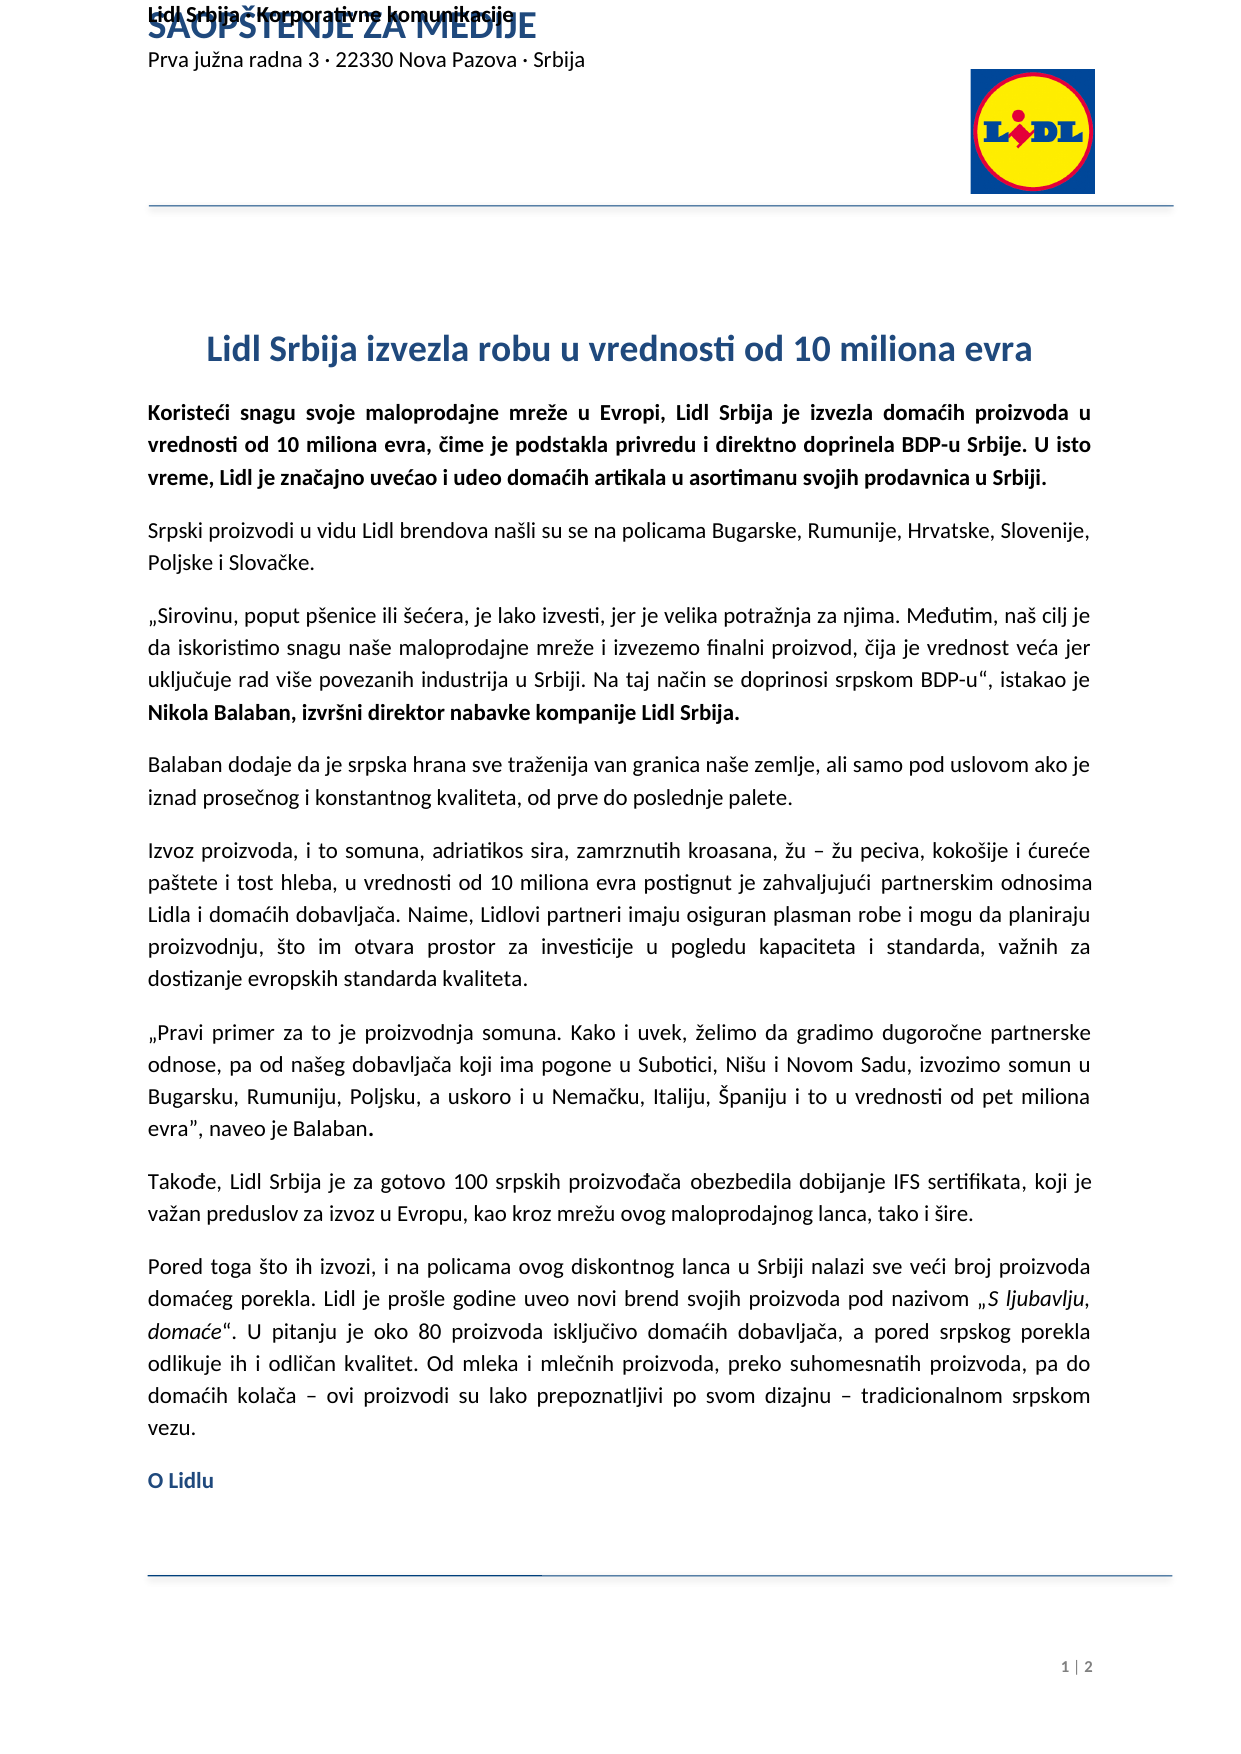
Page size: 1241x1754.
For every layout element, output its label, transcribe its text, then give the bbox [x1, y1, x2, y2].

text „Pravi primer za to je proizvodnja somuna. Kako i uvek, želimo da gradimo dugoročne partnerske odnose, pa od našeg dobavljača koji ima pogone u Subotici, Nišu i Novom Sadu, izvozimo somun u Bugarsku, Rumuniju, Poljsku, a uskoro i u Nemačku, Italiju, Španiju i to u vrednosti od pet miliona evra”, naveo je Balaban. [148, 1018, 1092, 1142]
text Balaban dodaje da je srpska hrana sve traženija van granica naše zemlje, ali samo pod uslovom ako je iznad prosečnog i konstantnog kvaliteta, od prve do poslednje palete. [148, 751, 1092, 811]
text Izvoz proizvoda, i to somuna, adriatikos sira, zamrznutih kroasana, žu – žu peciva, kokošije i ćureće paštete i tost hleba, u vrednosti od 10 miliona evra postignut je zahvaljujući partnerskim odnosima Lidla i domaćih dobavljača. Naime, Lidlovi partneri imaju osiguran plasman robe i mogu da planiraju proizvodnju, što im otvara prostor za investicije u pogledu kapaciteta i standarda, važnih za dostizanje evropskih standarda kvaliteta. [148, 836, 1092, 993]
picture [970, 69, 1095, 194]
text O Lidlu [148, 1466, 1092, 1494]
text Pored toga što ih izvozi, i na policama ovog diskontnog lanca u Srbiji nalazi sve veći broj proizvoda domaćeg porekla. Lidl je prošle godine uveo novi brend svojih proizvoda pod nazivom „S ljubavlju, domaće“. U pitanju je oko 80 proizvoda isključivo domaćih dobavljača, a pored srpskog porekla odlikuje ih i odličan kvalitet. Od mleka i mlečnih proizvoda, preko suhomesnatih proizvoda, pa do domaćih kolača – ovi proizvodi su lako prepoznatljivi po svom dizajnu – tradicionalnom srpskom vezu. [148, 1252, 1092, 1441]
text Takođe, Lidl Srbija je za gotovo 100 srpskih proizvođača obezbedila dobijanje IFS sertifikata, koji je važan preduslov za izvoz u Evropu, kao kroz mrežu ovog maloprodajnog lanca, tako i šire. [148, 1167, 1092, 1227]
text Koristeći snagu svoje maloprodajne mreže u Evropi, Lidl Srbija je izvezla domaćih proizvoda u vrednosti od 10 miliona evra, čime je podstakla privredu i direktno doprinela BDP-u Srbije. U isto vreme, Lidl je značajno uvećao i udeo domaćih artikala u asortimanu svojih prodavnica u Srbiji. [148, 398, 1092, 491]
text Lidl Srbija izvezla robu u vrednosti od 10 miliona evra [148, 325, 1092, 371]
text „Sirovinu, poput pšenice ili šećera, je lako izvesti, jer je velika potražnja za njima. Međutim, naš cilj je da iskoristimo snagu naše maloprodajne mreže i izvezemo finalni proizvod, čija je vrednost veća jer uključuje rad više povezanih industrija u Srbiji. Na taj način se doprinosi srpskom BDP-u“, istakao je Nikola Balaban, izvršni direktor nabavke kompanije Lidl Srbija. [148, 601, 1092, 726]
text Srpski proizvodi u vidu Lidl brendova našli su se na policama Bugarske, Rumunije, Hrvatske, Slovenije, Poljske i Slovačke. [148, 516, 1092, 576]
